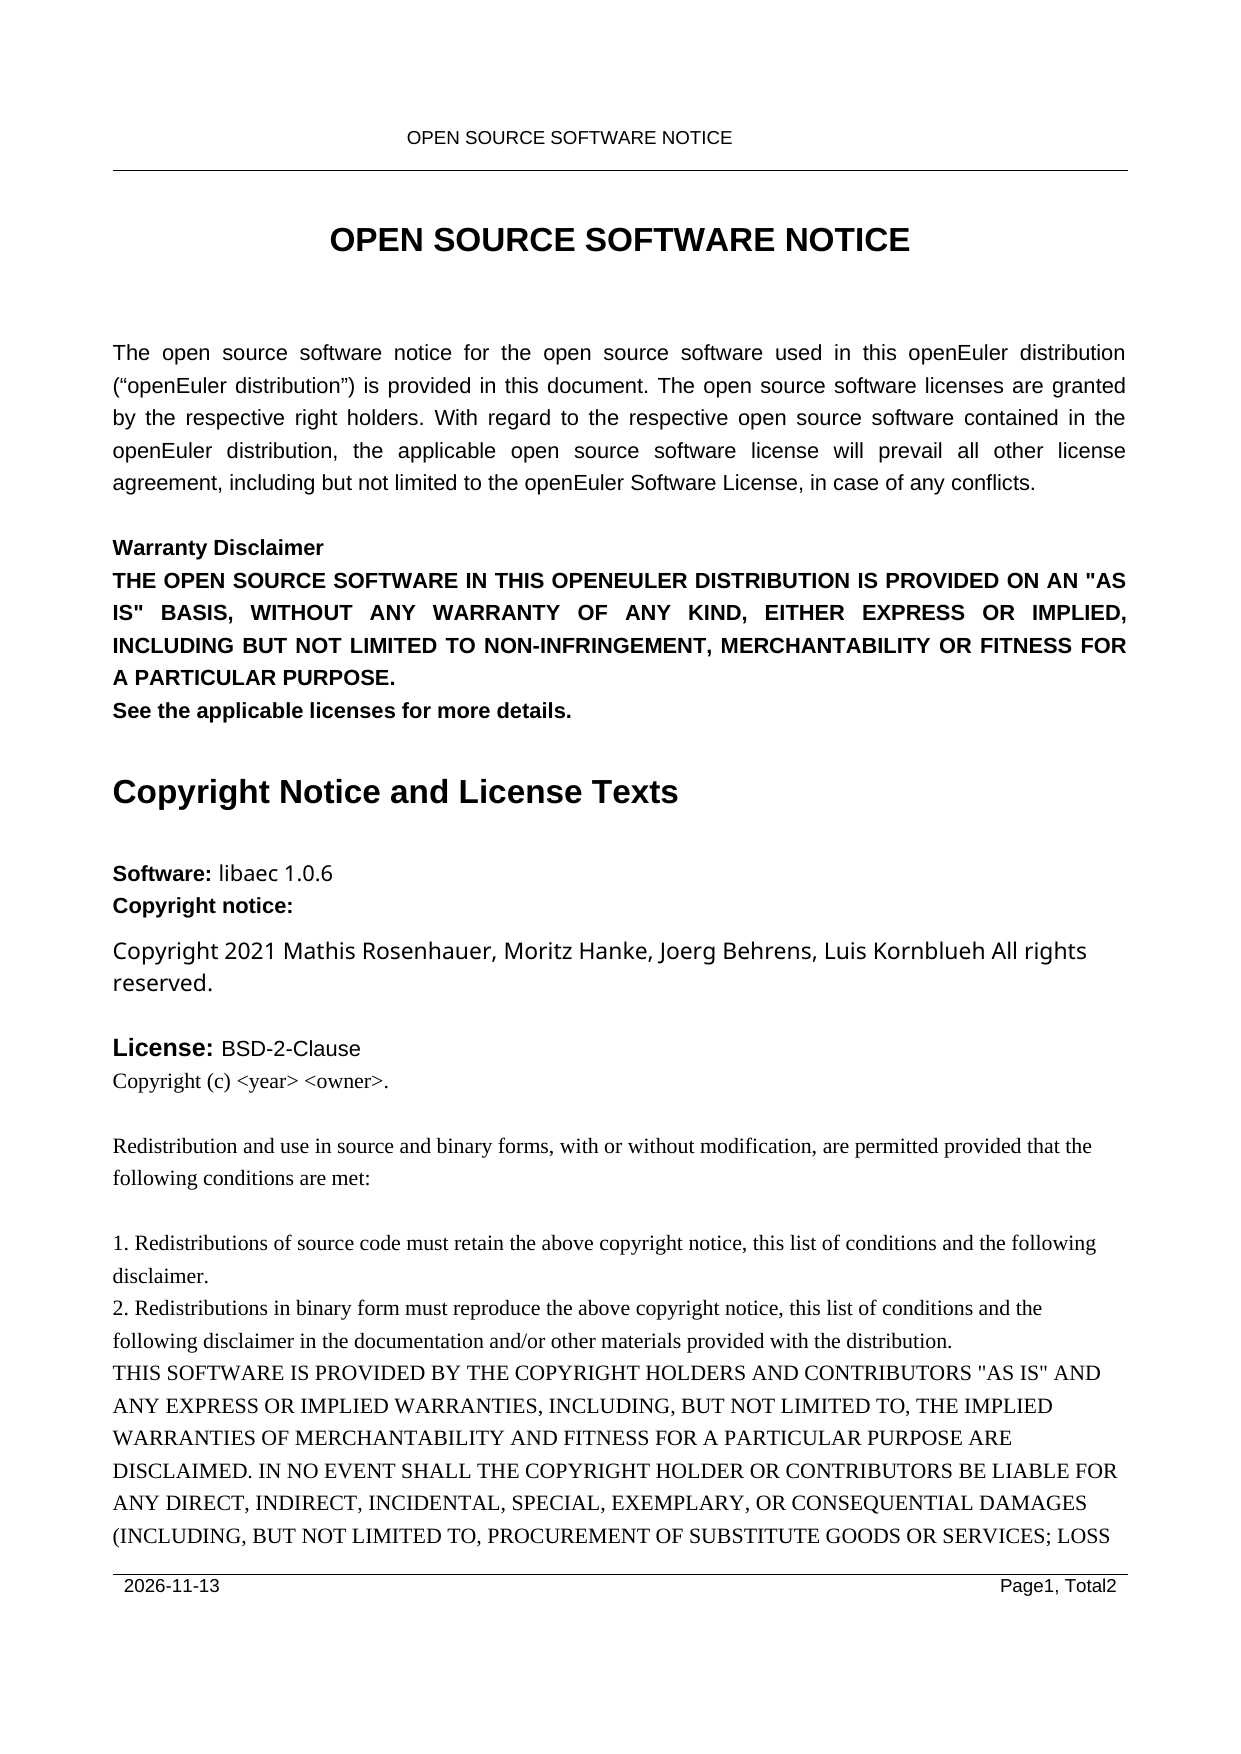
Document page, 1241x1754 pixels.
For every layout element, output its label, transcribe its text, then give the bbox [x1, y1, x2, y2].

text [112, 1064, 1128, 1551]
text Copyright notice: [112, 889, 1128, 921]
text Copyright 2021 Mathis Rosenhauer, Moritz Hanke, Joerg Behrens, Luis Kornblueh All rights reserved. [112, 934, 1128, 1031]
text Copyright Notice and License Texts [112, 759, 1128, 824]
text License: BSD-2-Clause [112, 1031, 1128, 1064]
text The open source software notice for the open source software used in this openEuler distribution (“openEuler distribution”) is provided in this document. The open source software licenses are granted by the respective right holders. With regard to the respective open source software contained in the openEuler distribution, the applicable open source software license will prevail all other license agreement, including but not limited to the openEuler Software License, in case of any conflicts. [112, 336, 1128, 499]
text THE OPEN SOURCE SOFTWARE IN THIS OPENEULER DISTRIBUTION IS PROVIDED ON AN "AS IS" BASIS, WITHOUT ANY WARRANTY OF ANY KIND, EITHER EXPRESS OR IMPLIED, INCLUDING BUT NOT LIMITED TO NON-INFRINGEMENT, MERCHANTABILITY OR FITNESS FOR A PARTICULAR PURPOSE. See the applicable licenses for more details. [112, 564, 1128, 726]
text OPEN SOURCE SOFTWARE NOTICE [112, 206, 1128, 271]
text Warranty Disclaimer [112, 531, 1128, 564]
title Software: libaec 1.0.6 [112, 856, 1128, 889]
